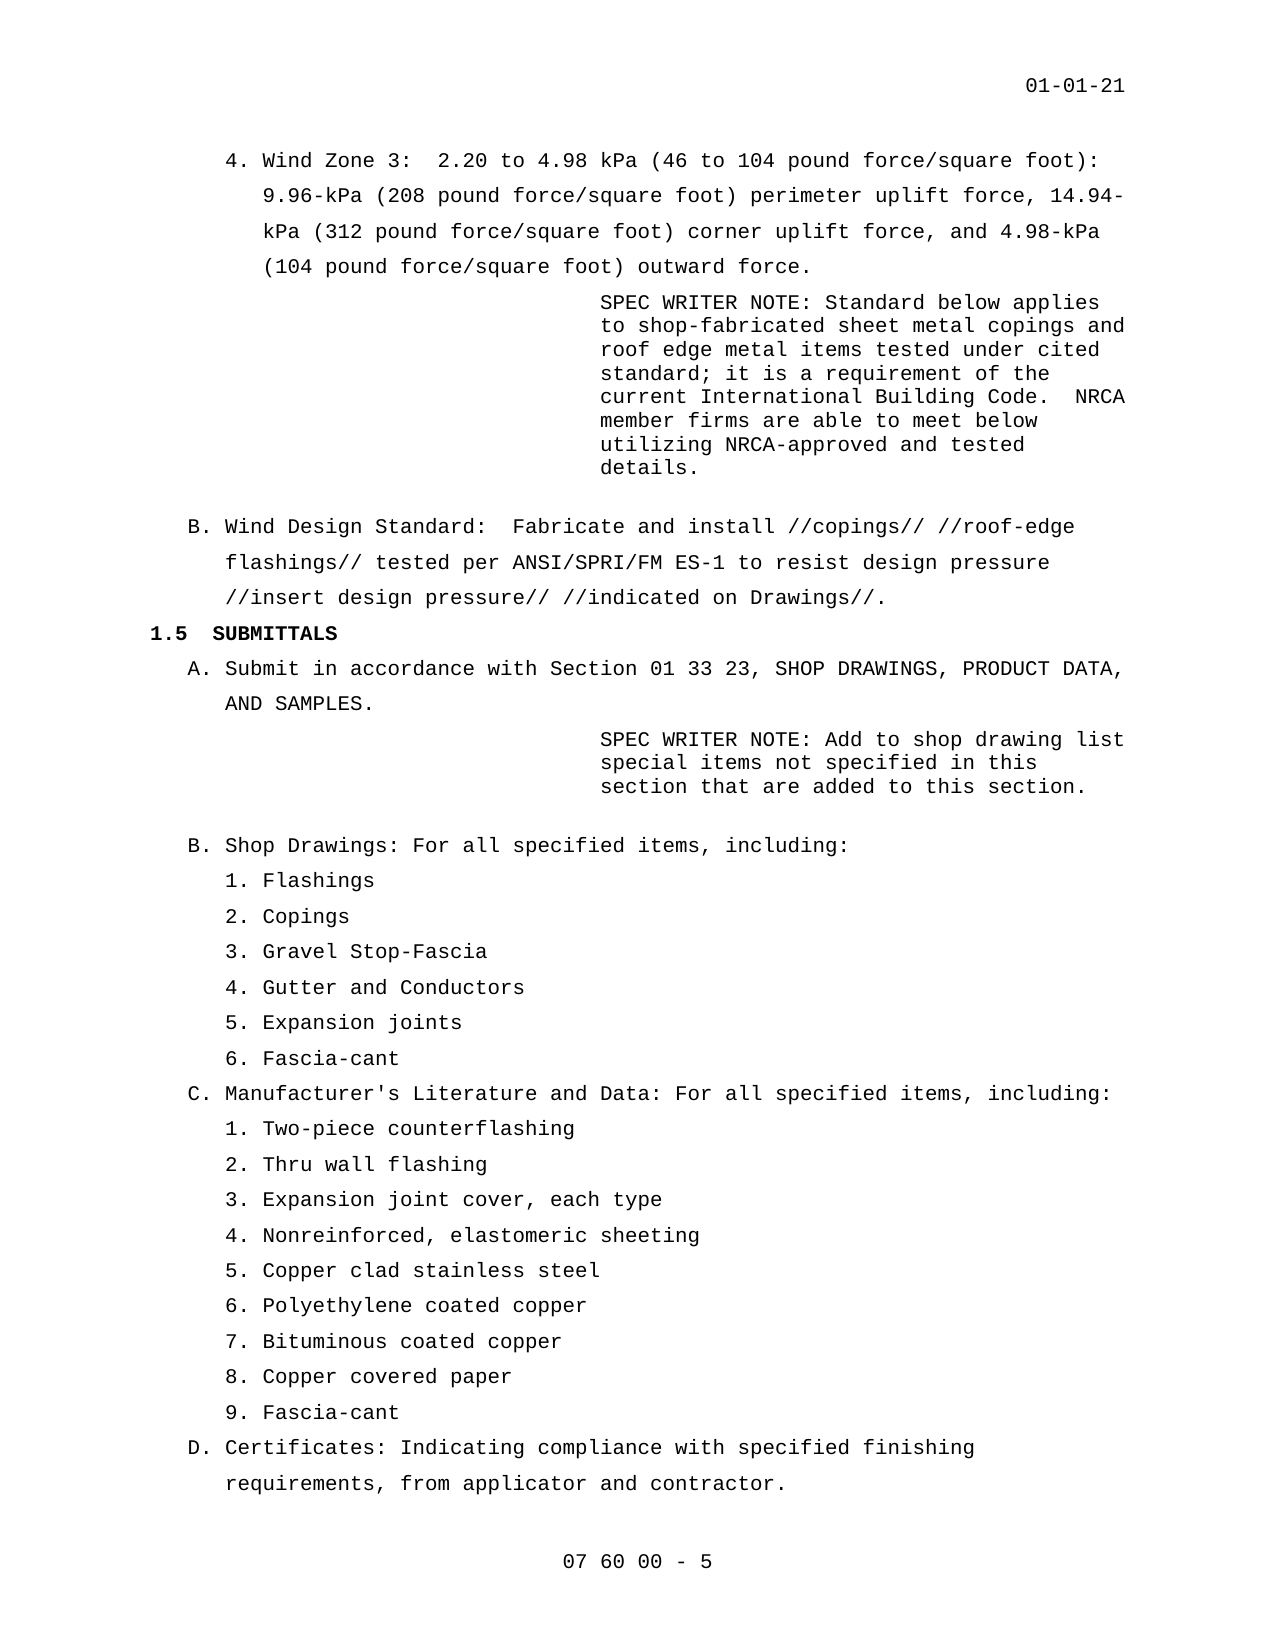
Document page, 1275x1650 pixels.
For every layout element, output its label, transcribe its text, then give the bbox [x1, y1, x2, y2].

text Bituminous coated copper [225, 1331, 1125, 1354]
text Submit in accordance with Section 01 33 23, SHOP DRAWINGS, PRODUCT DATA, AND SAMPLES. [187, 658, 1125, 717]
text Shop Drawings: For all specified items, including: [187, 835, 1125, 859]
text Fascia-cant [225, 1402, 1125, 1425]
text Wind Design Standard: Fabricate and install //copings// //roof-edge flashings// tested per ANSI/SPRI/FM ES-1 to resist design pressure //insert design pressure// //indicated on Drawings//. [187, 516, 1125, 611]
text Copper clad stainless steel [225, 1260, 1125, 1284]
text Expansion joint cover, each type [225, 1189, 1125, 1213]
text Wind Zone 3: 2.20 to 4.98 kPa (46 to 104 pound force/square foot): 9.96-kPa (208 pound force/square foot) perimeter uplift force, 14.94-kPa (312 pound force/square foot) corner uplift force, and 4.98-kPa (104 pound force/square foot) outward force. [225, 150, 1125, 280]
text SPEC WRITER NOTE: Add to shop drawing list special items not specified in this section that are added to this section. [600, 729, 1125, 800]
text SUBMITTALS [150, 622, 1125, 646]
text Fascia-cant [225, 1048, 1125, 1071]
text Certificates: Indicating compliance with specified finishing requirements, from applicator and contractor. [187, 1437, 1125, 1496]
text Copings [225, 906, 1125, 929]
text Expansion joints [225, 1012, 1125, 1036]
text Manufacturer's Literature and Data: For all specified items, including: [187, 1083, 1125, 1107]
text Nonreinforced, elastomeric sheeting [225, 1225, 1125, 1248]
text Polyethylene coated copper [225, 1296, 1125, 1319]
text Copper covered paper [225, 1366, 1125, 1390]
text Flashings [225, 871, 1125, 894]
text Two-piece counterflashing [225, 1118, 1125, 1142]
text Thru wall flashing [225, 1154, 1125, 1177]
text SPEC WRITER NOTE: Standard below applies to shop-fabricated sheet metal copings and roof edge metal items tested under cited standard; it is a requirement of the current International Building Code. NRCA member firms are able to meet below utilizing NRCA-approved and tested details. [600, 292, 1125, 481]
text Gravel Stop-Fascia [225, 941, 1125, 965]
text Gutter and Conductors [225, 977, 1125, 1000]
